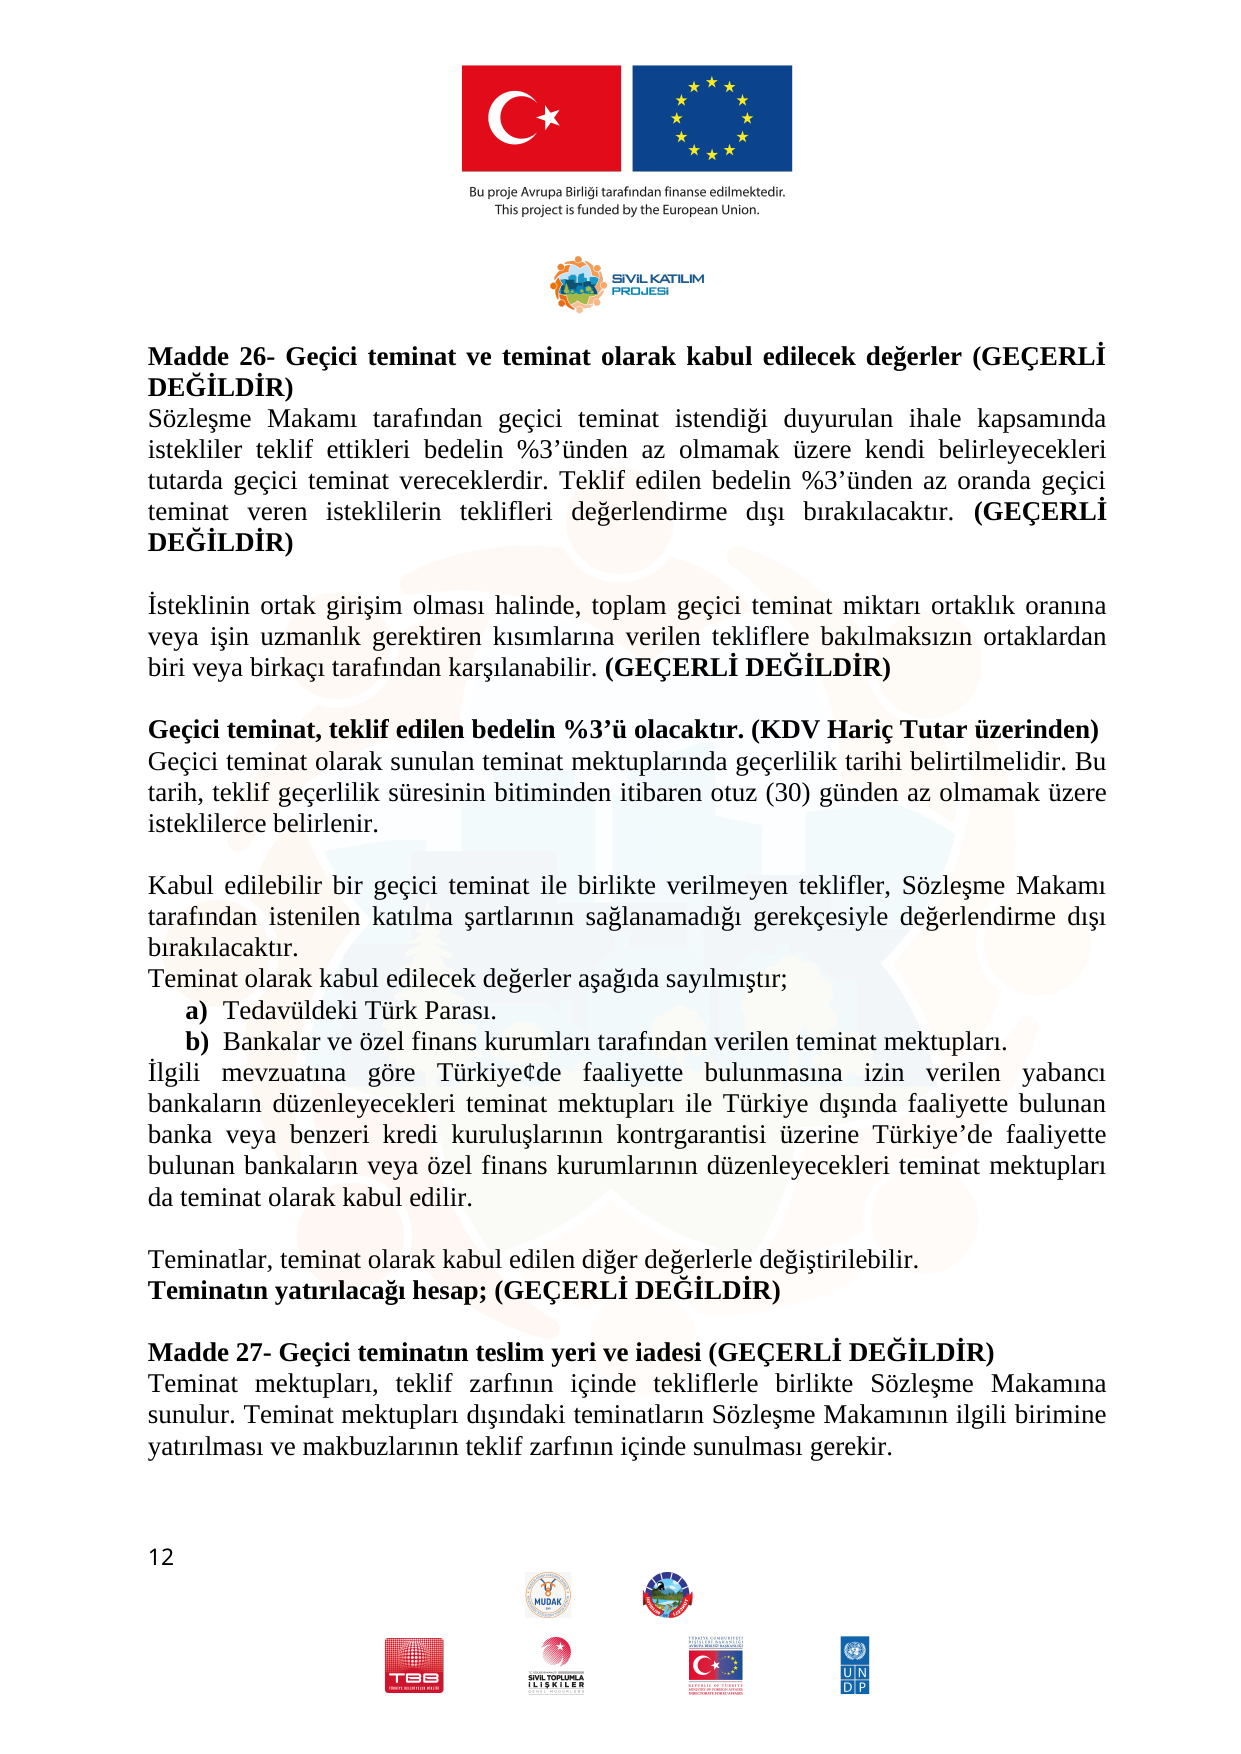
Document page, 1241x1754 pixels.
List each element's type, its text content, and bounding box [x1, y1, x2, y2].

text İsteklinin ortak girişim olması halinde, toplam geçici teminat miktarı ortaklık oranına veya işin uzmanlık gerektiren kısımlarına verilen tekliflere bakılmaksızın ortaklardan biri veya birkaçı tarafından karşılanabilir. (GEÇERLİ DEĞİLDİR) [148, 589, 1107, 682]
picture [6, 3, 1241, 1754]
text Kabul edilebilir bir geçici teminat ile birlikte verilmeyen teklifler, Sözleşme Makamı tarafından istenilen katılma şartlarının sağlanamadığı gerekçesiyle değerlendirme dışı bırakılacaktır. [148, 869, 1107, 963]
text Teminatın yatırılacağı hesap; (GEÇERLİ DEĞİLDİR) [148, 1274, 1107, 1305]
text Teminat mektupları, teklif zarfının içinde tekliflerle birlikte Sözleşme Makamına sunulur. Teminat mektupları dışındaki teminatların Sözleşme Makamının ilgili birimine yatırılması ve makbuzlarının teklif zarfının içinde sunulması gerekir. [148, 1367, 1107, 1461]
text Sözleşme Makamı tarafından geçici teminat istendiği duyurulan ihale kapsamında istekliler teklif ettikleri bedelin %3’ünden az olmamak üzere kendi belirleyecekleri tutarda geçici teminat vereceklerdir. Teklif edilen bedelin %3’ünden az oranda geçici teminat veren isteklilerin teklifleri değerlendirme dışı bırakılacaktır. (GEÇERLİ DEĞİLDİR) [148, 402, 1107, 558]
list Bankalar ve özel finans kurumları tarafından verilen teminat mektupları. [185, 1025, 1107, 1056]
text İlgili mevzuatına göre Türkiye¢de faaliyette bulunmasına izin verilen yabancı bankaların düzenleyecekleri teminat mektupları ile Türkiye dışında faaliyette bulunan banka veya benzeri kredi kuruluşlarının kontrgarantisi üzerine Türkiye’de faaliyette bulunan bankaların veya özel finans kurumlarının düzenleyecekleri teminat mektupları da teminat olarak kabul edilir. [148, 1056, 1107, 1212]
text Geçici teminat, teklif edilen bedelin %3’ü olacaktır. (KDV Hariç Tutar üzerinden) [148, 713, 1107, 744]
text Teminat olarak kabul edilecek değerler aşağıda sayılmıştır; [148, 963, 1107, 994]
text Madde 26- Geçici teminat ve teminat olarak kabul edilecek değerler (GEÇERLİ DEĞİLDİR) [148, 340, 1107, 402]
text Geçici teminat olarak sunulan teminat mektuplarında geçerlilik tarihi belirtilmelidir. Bu tarih, teklif geçerlilik süresinin bitiminden itibaren otuz (30) günden az olmamak üzere isteklilerce belirlenir. [148, 744, 1107, 838]
text Madde 27- Geçici teminatın teslim yeri ve iadesi (GEÇERLİ DEĞİLDİR) [148, 1336, 1107, 1367]
list Tedavüldeki Türk Parası. [185, 994, 1107, 1025]
text Teminatlar, teminat olarak kabul edilen diğer değerlerle değiştirilebilir. [148, 1243, 1107, 1274]
